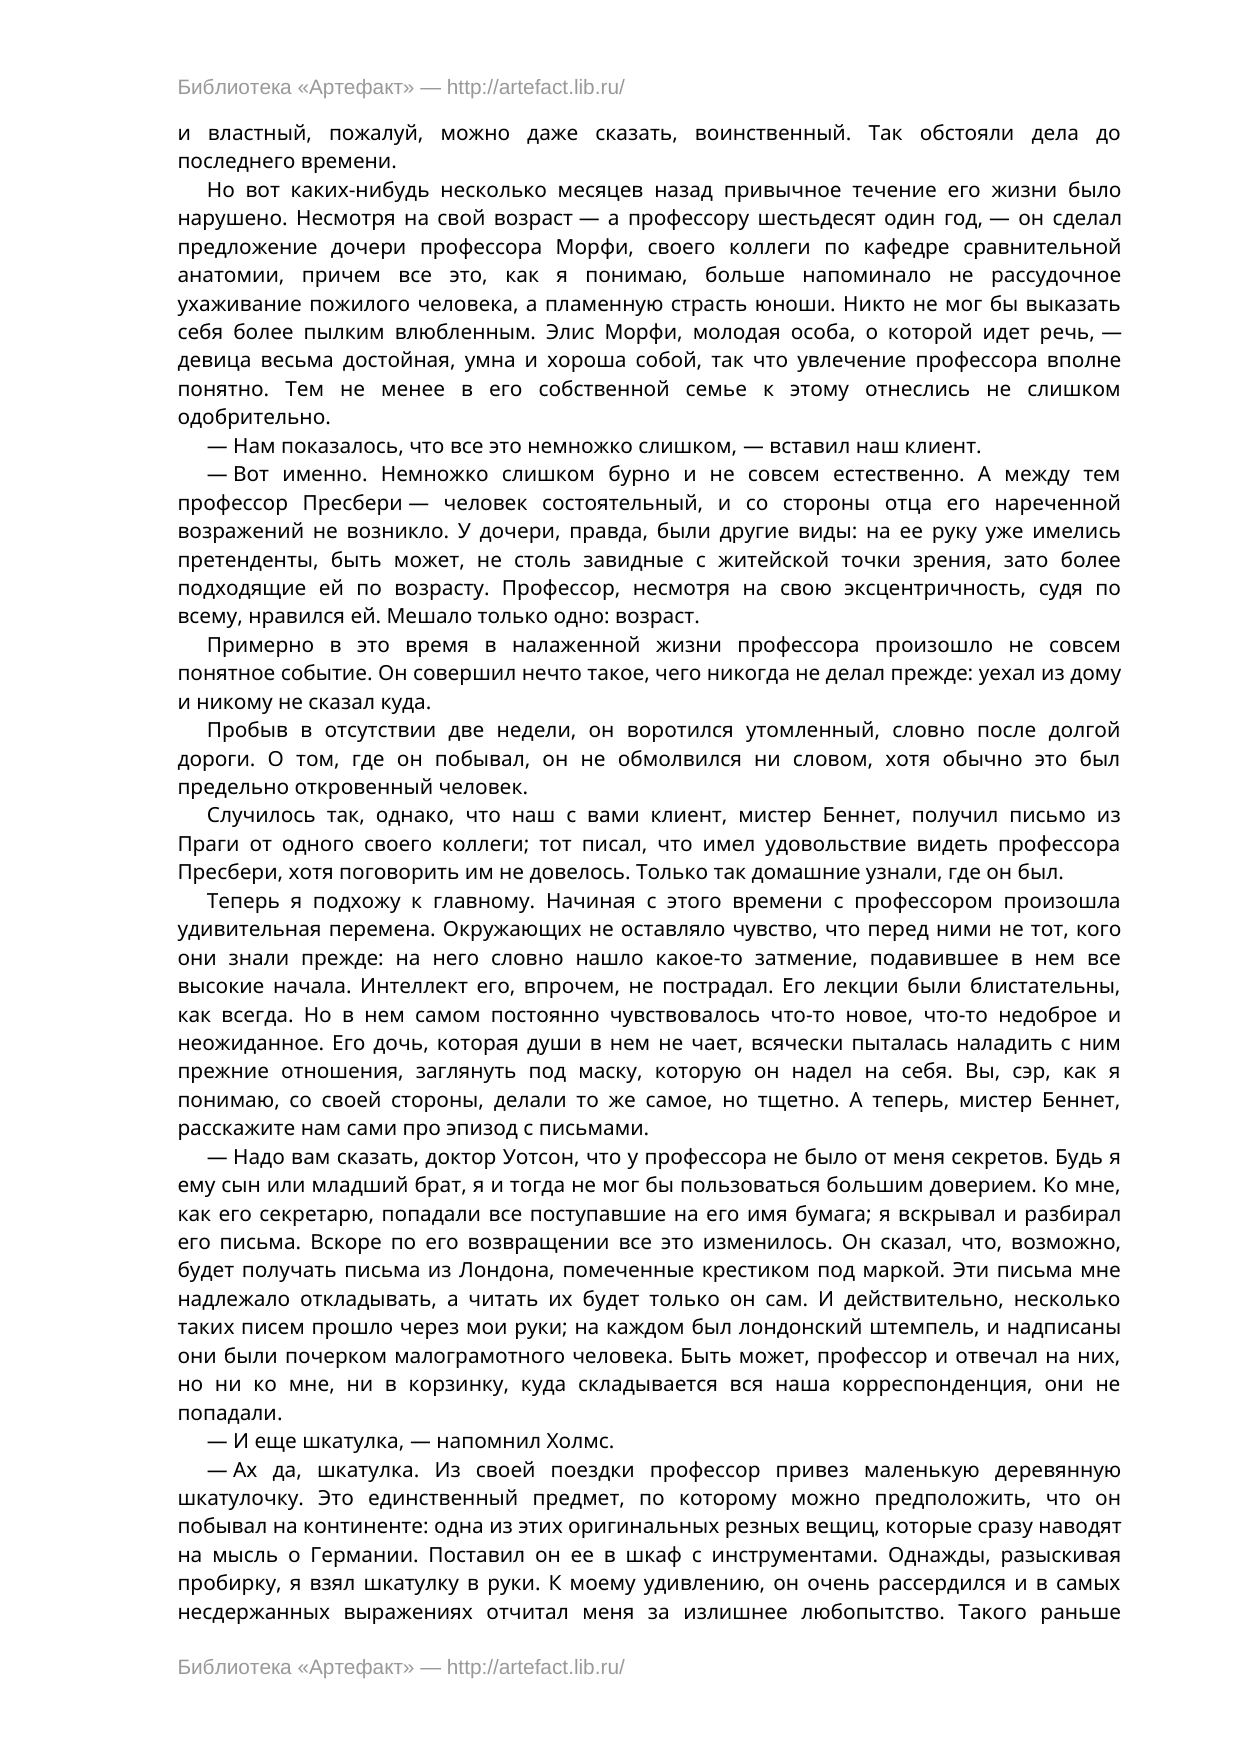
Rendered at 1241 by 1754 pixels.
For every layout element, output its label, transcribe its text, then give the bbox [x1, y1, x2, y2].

text Но вот каких-нибудь несколько месяцев назад привычное течение его жизни было нарушено. Несмотря на свой возраст — а профессору шестьдесят один год, — он сделал предложение дочери профессора Морфи, своего коллеги по кафедре сравнительной анатомии, причем все это, как я понимаю, больше напоминало не рассудочное ухаживание пожилого человека, а пламенную страсть юноши. Никто не мог бы выказать себя более пылким влюбленным. Элис Морфи, молодая особа, о которой идет речь, — девица весьма достойная, умна и хороша собой, так что увлечение профессора вполне понятно. Тем не менее в его собственной семье к этому отнеслись не слишком одобрительно. [177, 175, 1122, 431]
text — Нам показалось, что все это немножко слишком, — вставил наш клиент. [177, 431, 1122, 459]
text Пробыв в отсутствии две недели, он воротился утомленный, словно после долгой дороги. О том, где он побывал, он не обмолвился ни словом, хотя обычно это был предельно откровенный человек. [177, 715, 1122, 801]
text Примерно в это время в налаженной жизни профессора произошло не совсем понятное событие. Он совершил нечто такое, чего никогда не делал прежде: уехал из дому и никому не сказал куда. [177, 630, 1122, 715]
text — Надо вам сказать, доктор Уотсон, что у профессора не было от меня секретов. Будь я ему сын или младший брат, я и тогда не мог бы пользоваться большим доверием. Ко мне, как его секретарю, попадали все поступавшие на его имя бумага; я вскрывал и разбирал его письма. Вскоре по его возвращении все это изменилось. Он сказал, что, возможно, будет получать письма из Лондона, помеченные крестиком под маркой. Эти письма мне надлежало откладывать, а читать их будет только он сам. И действительно, несколько таких писем прошло через мои руки; на каждом был лондонский штемпель, и надписаны они были почерком малограмотного человека. Быть может, профессор и отвечал на них, но ни ко мне, ни в корзинку, куда складывается вся наша корреспонденция, они не попадали. [177, 1142, 1122, 1426]
text — Вот именно. Немножко слишком бурно и не совсем естественно. А между тем профессор Пресбери — человек состоятельный, и со стороны отца его нареченной возражений не возникло. У дочери, правда, были другие виды: на ее руку уже имелись претенденты, быть может, не столь завидные с житейской точки зрения, зато более подходящие ей по возрасту. Профессор, несмотря на свою эксцентричность, судя по всему, нравился ей. Мешало только одно: возраст. [177, 459, 1122, 630]
text Случилось так, однако, что наш с вами клиент, мистер Беннет, получил письмо из Праги от одного своего коллеги; тот писал, что имел удовольствие видеть профессора Пресбери, хотя поговорить им не довелось. Только так домашние узнали, где он был. [177, 801, 1122, 886]
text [177, 118, 1122, 175]
text — И еще шкатулка, — напомнил Холмс. [177, 1426, 1122, 1455]
text Теперь я подхожу к главному. Начиная с этого времени с профессором произошла удивительная перемена. Окружающих не оставляло чувство, что перед ними не тот, кого они знали прежде: на него словно нашло какое-то затмение, подавившее в нем все высокие начала. Интеллект его, впрочем, не пострадал. Его лекции были блистательны, как всегда. Но в нем самом постоянно чувствовалось что-то новое, что-то недоброе и неожиданное. Его дочь, которая души в нем не чает, всячески пыталась наладить с ним прежние отношения, заглянуть под маску, которую он надел на себя. Вы, сэр, как я понимаю, со своей стороны, делали то же самое, но тщетно. А теперь, мистер Беннет, расскажите нам сами про эпизод с письмами. [177, 886, 1122, 1142]
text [177, 1455, 1122, 1625]
